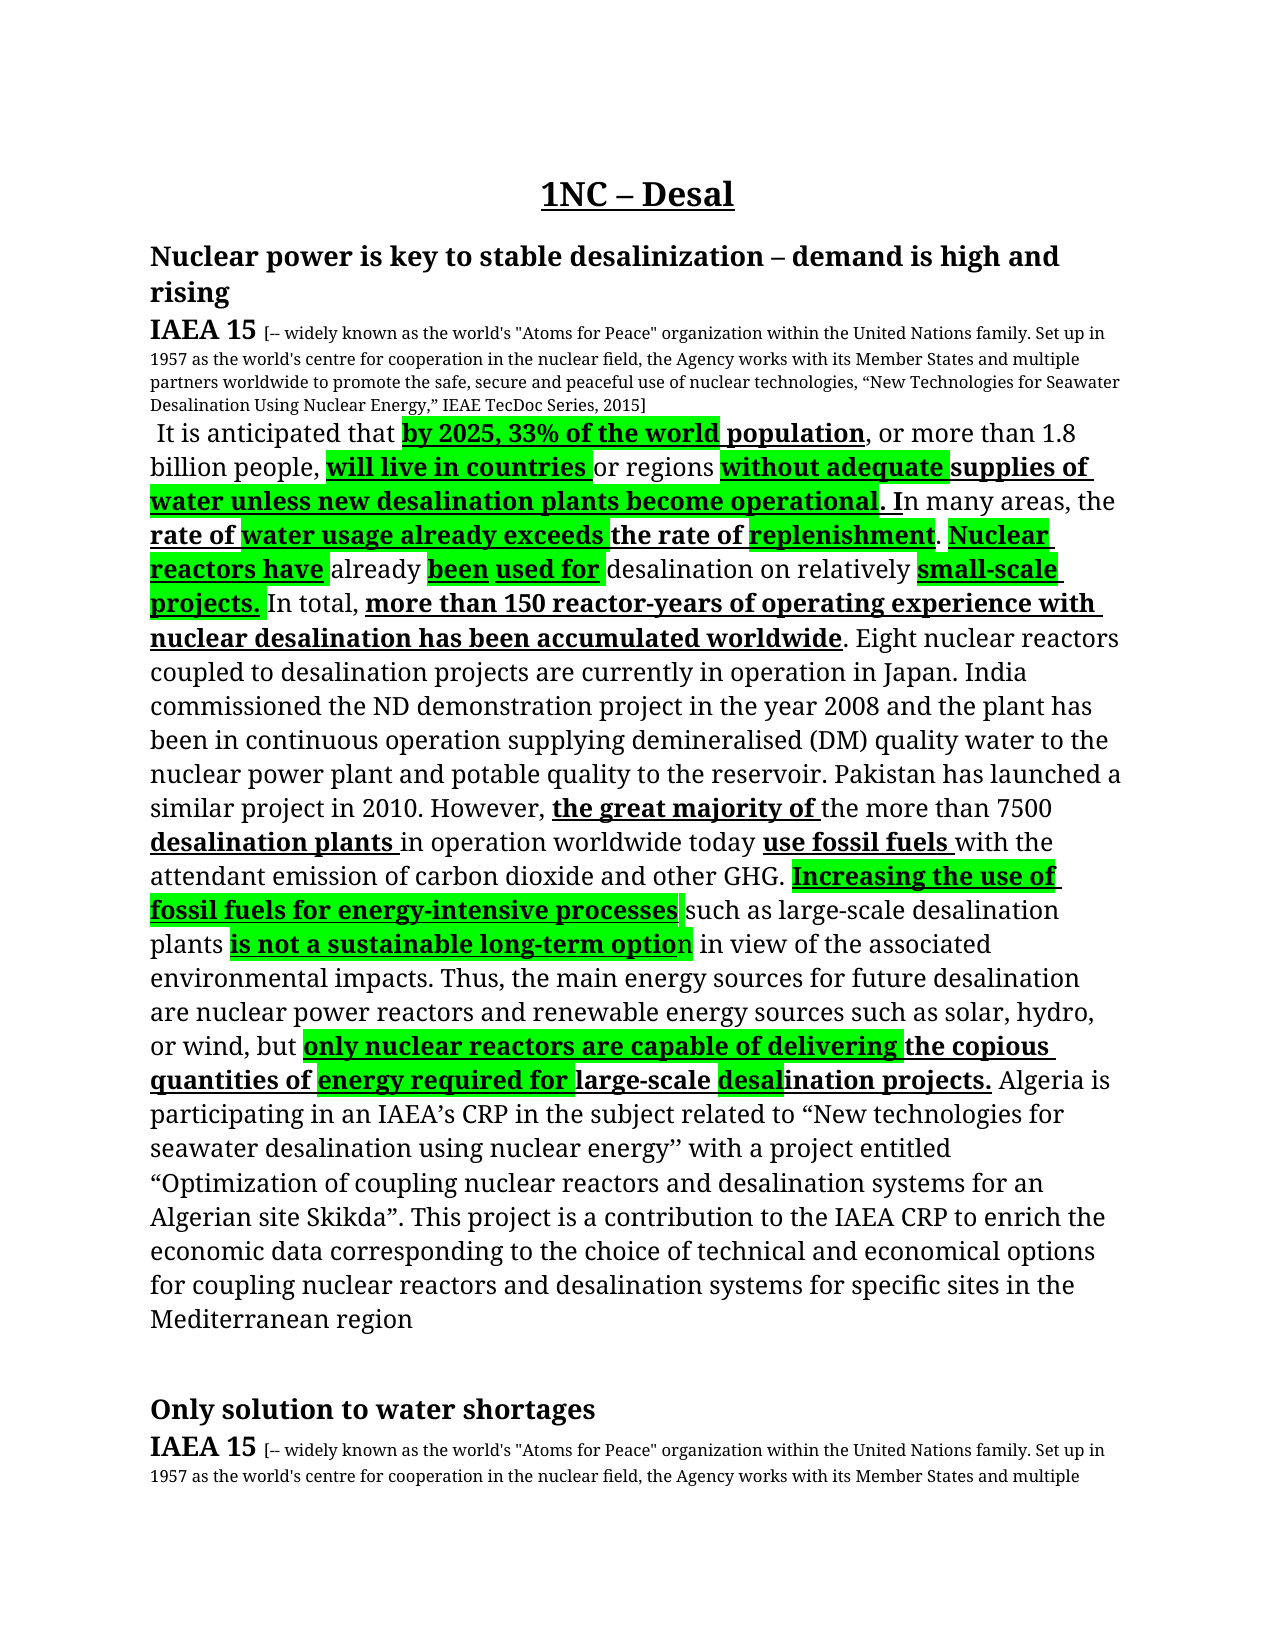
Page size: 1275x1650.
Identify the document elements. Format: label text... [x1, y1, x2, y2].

subtitle Nuclear power is key to stable desalinization – demand is high and rising [150, 237, 1125, 311]
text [150, 1427, 1125, 1487]
subtitle 1NC – Desal [150, 171, 1125, 216]
text It is anticipated that by 2025, 33% of the world population, or more than 1.8 billion people, will live in countries or regions without adequate supplies of water unless new desalination plants become operational. In many areas, the rate of water usage already exceeds the rate of replenishment. Nuclear reactors have already been used for desalination on relatively small-scale projects. In total, more than 150 reactor-years of operating experience with nuclear desalination has been accumulated worldwide. Eight nuclear reactors coupled to desalination projects are currently in operation in Japan. India commissioned the ND demonstration project in the year 2008 and the plant has been in continuous operation supplying demineralised (DM) quality water to the nuclear power plant and potable quality to the reservoir. Pakistan has launched a similar project in 2010. However, the great majority of the more than 7500 desalination plants in operation worldwide today use fossil fuels with the attendant emission of carbon dioxide and other GHG. Increasing the use of fossil fuels for energy-intensive processes such as large-scale desalination plants is not a sustainable long-term option in view of the associated environmental impacts. Thus, the main energy sources for future desalination are nuclear power reactors and renewable energy sources such as solar, hydro, or wind, but only nuclear reactors are capable of delivering the copious quantities of energy required for large-scale desalination projects. Algeria is participating in an IAEA’s CRP in the subject related to “New technologies for seawater desalination using nuclear energy’’ with a project entitled “Optimization of coupling nuclear reactors and desalination systems for an Algerian site Skikda”. This project is a contribution to the IAEA CRP to enrich the economic data corresponding to the choice of technical and economical options for coupling nuclear reactors and desalination systems for specific sites in the Mediterranean region [150, 416, 1125, 1336]
subtitle Only solution to water shortages [150, 1390, 1125, 1427]
